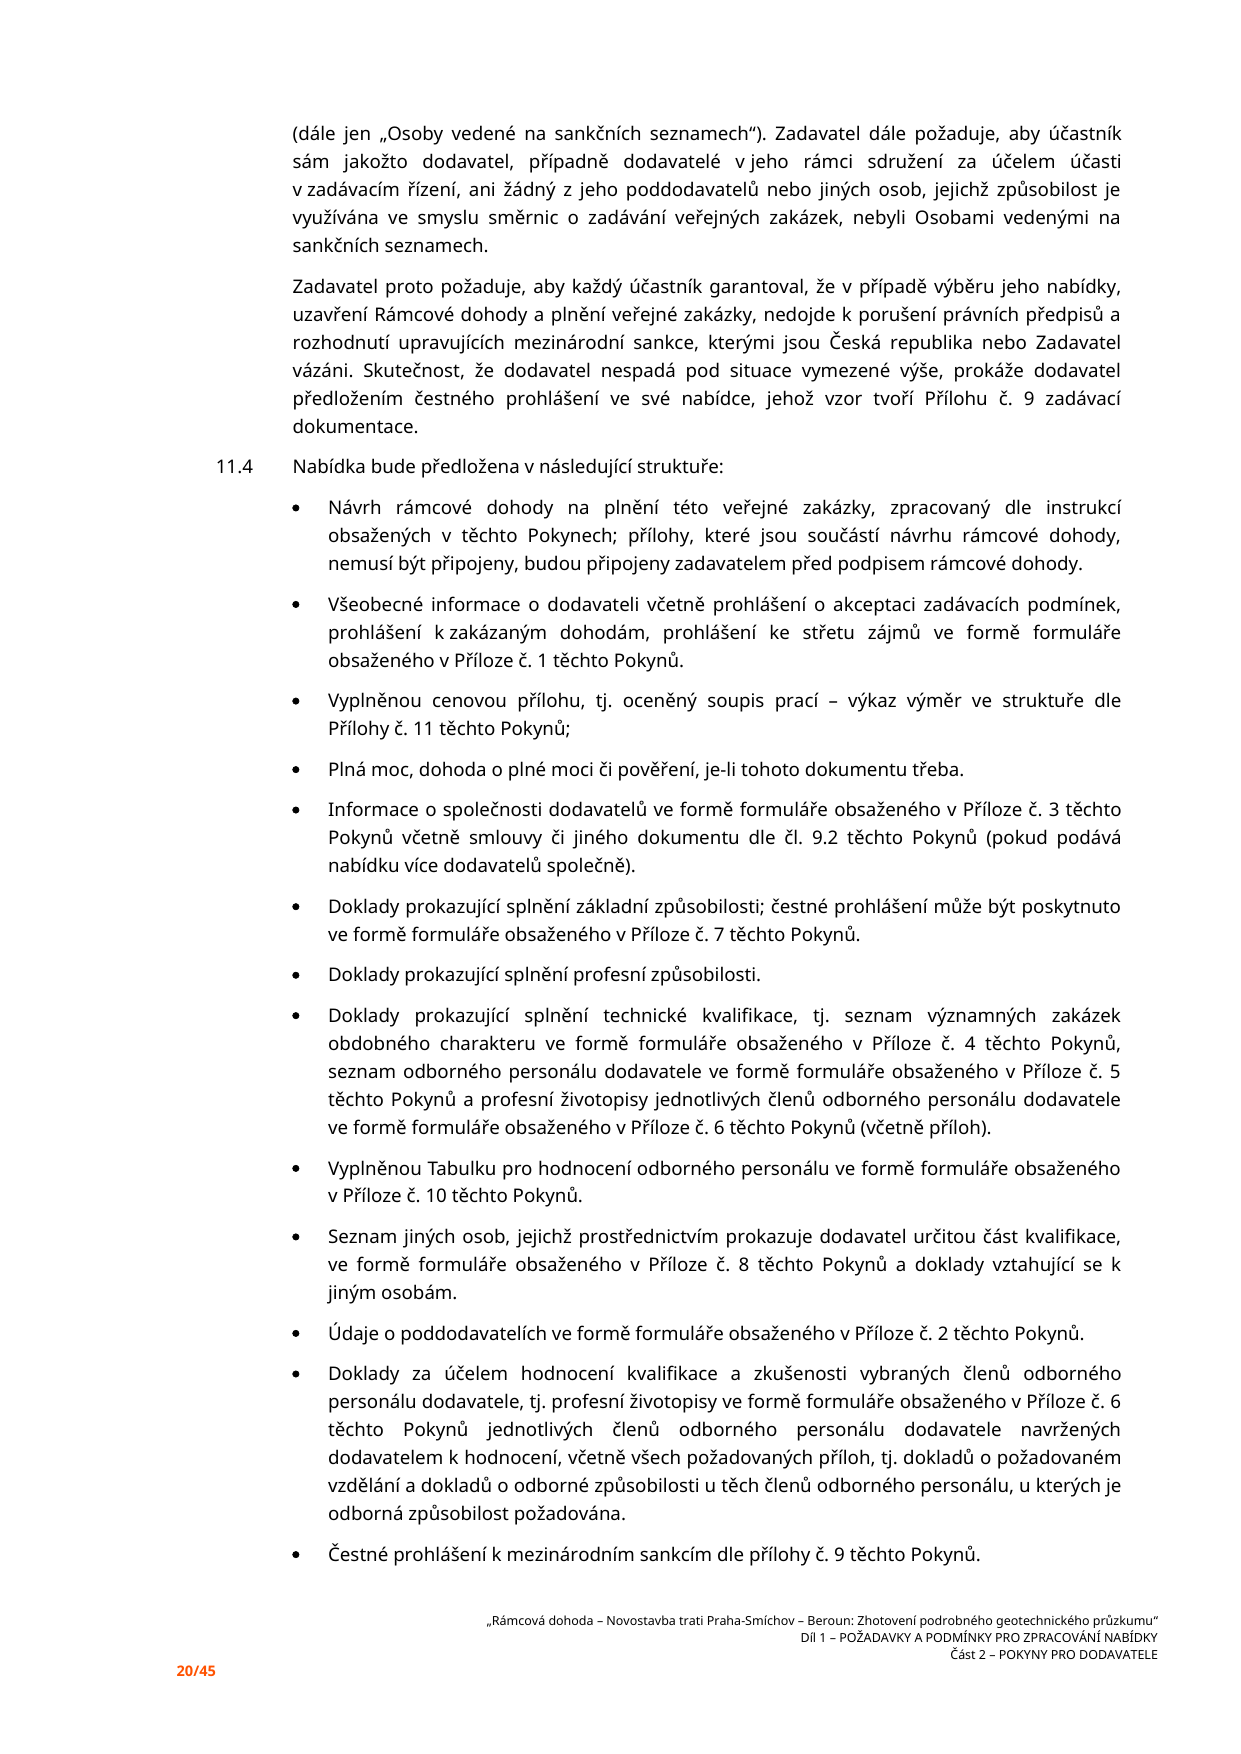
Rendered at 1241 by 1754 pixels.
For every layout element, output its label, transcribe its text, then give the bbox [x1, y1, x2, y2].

list Zadavatel proto požaduje, aby každý účastník garantoval, že v případě výběru jeho nabídky, uzavření Rámcové dohody a plnění veřejné zakázky, nedojde k porušení právních předpisů a rozhodnutí upravujících mezinárodní sankce, kterými jsou Česká republika nebo Zadavatel vázáni. Skutečnost, že dodavatel nespadá pod situace vymezené výše, prokáže dodavatel předložením čestného prohlášení ve své nabídce, jehož vzor tvoří Přílohu č. 9 zadávací dokumentace. [292, 273, 1122, 439]
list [292, 121, 1122, 258]
text Doklady za účelem hodnocení kvalifikace a zkušenosti vybraných členů odborného personálu dodavatele, tj. profesní životopisy ve formě formuláře obsaženého v Příloze č. 6 těchto Pokynů jednotlivých členů odborného personálu dodavatele navržených dodavatelem k hodnocení, včetně všech požadovaných příloh, tj. dokladů o požadovaném vzdělání a dokladů o odborné způsobilosti u těch členů odborného personálu, u kterých je odborná způsobilost požadována. [292, 1360, 1122, 1526]
text Všeobecné informace o dodavateli včetně prohlášení o akceptaci zadávacích podmínek, prohlášení k zakázaným dohodám, prohlášení ke střetu zájmů ve formě formuláře obsaženého v Příloze č. 1 těchto Pokynů. [292, 591, 1122, 672]
text Údaje o poddodavatelích ve formě formuláře obsaženého v Příloze č. 2 těchto Pokynů. [292, 1320, 1122, 1345]
text Nabídka bude předložena v následující struktuře: [216, 454, 1122, 479]
text Návrh rámcové dohody na plnění této veřejné zakázky, zpracovaný dle instrukcí obsažených v těchto Pokynech; přílohy, které jsou součástí návrhu rámcové dohody, nemusí být připojeny, budou připojeny zadavatelem před podpisem rámcové dohody. [292, 494, 1122, 576]
text Doklady prokazující splnění profesní způsobilosti. [292, 962, 1122, 987]
text Vyplněnou cenovou přílohu, tj. oceněný soupis prací – výkaz výměr ve struktuře dle Přílohy č. 11 těchto Pokynů; [292, 687, 1122, 741]
text Doklady prokazující splnění základní způsobilosti; čestné prohlášení může být poskytnuto ve formě formuláře obsaženého v Příloze č. 7 těchto Pokynů. [292, 893, 1122, 947]
text Seznam jiných osob, jejichž prostřednictvím prokazuje dodavatel určitou část kvalifikace, ve formě formuláře obsaženého v Příloze č. 8 těchto Pokynů a doklady vztahující se k jiným osobám. [292, 1223, 1122, 1305]
text Vyplněnou Tabulku pro hodnocení odborného personálu ve formě formuláře obsaženého v Příloze č. 10 těchto Pokynů. [292, 1155, 1122, 1208]
text Informace o společnosti dodavatelů ve formě formuláře obsaženého v Příloze č. 3 těchto Pokynů včetně smlouvy či jiného dokumentu dle čl. 9.2 těchto Pokynů (pokud podává nabídku více dodavatelů společně). [292, 797, 1122, 878]
text Plná moc, dohoda o plné moci či pověření, je-li tohoto dokumentu třeba. [292, 756, 1122, 782]
text Čestné prohlášení k mezinárodním sankcím dle přílohy č. 9 těchto Pokynů. [292, 1541, 1122, 1567]
text Doklady prokazující splnění technické kvalifikace, tj. seznam významných zakázek obdobného charakteru ve formě formuláře obsaženého v Příloze č. 4 těchto Pokynů, seznam odborného personálu dodavatele ve formě formuláře obsaženého v Příloze č. 5 těchto Pokynů a profesní životopisy jednotlivých členů odborného personálu dodavatele ve formě formuláře obsaženého v Příloze č. 6 těchto Pokynů (včetně příloh). [292, 1002, 1122, 1140]
